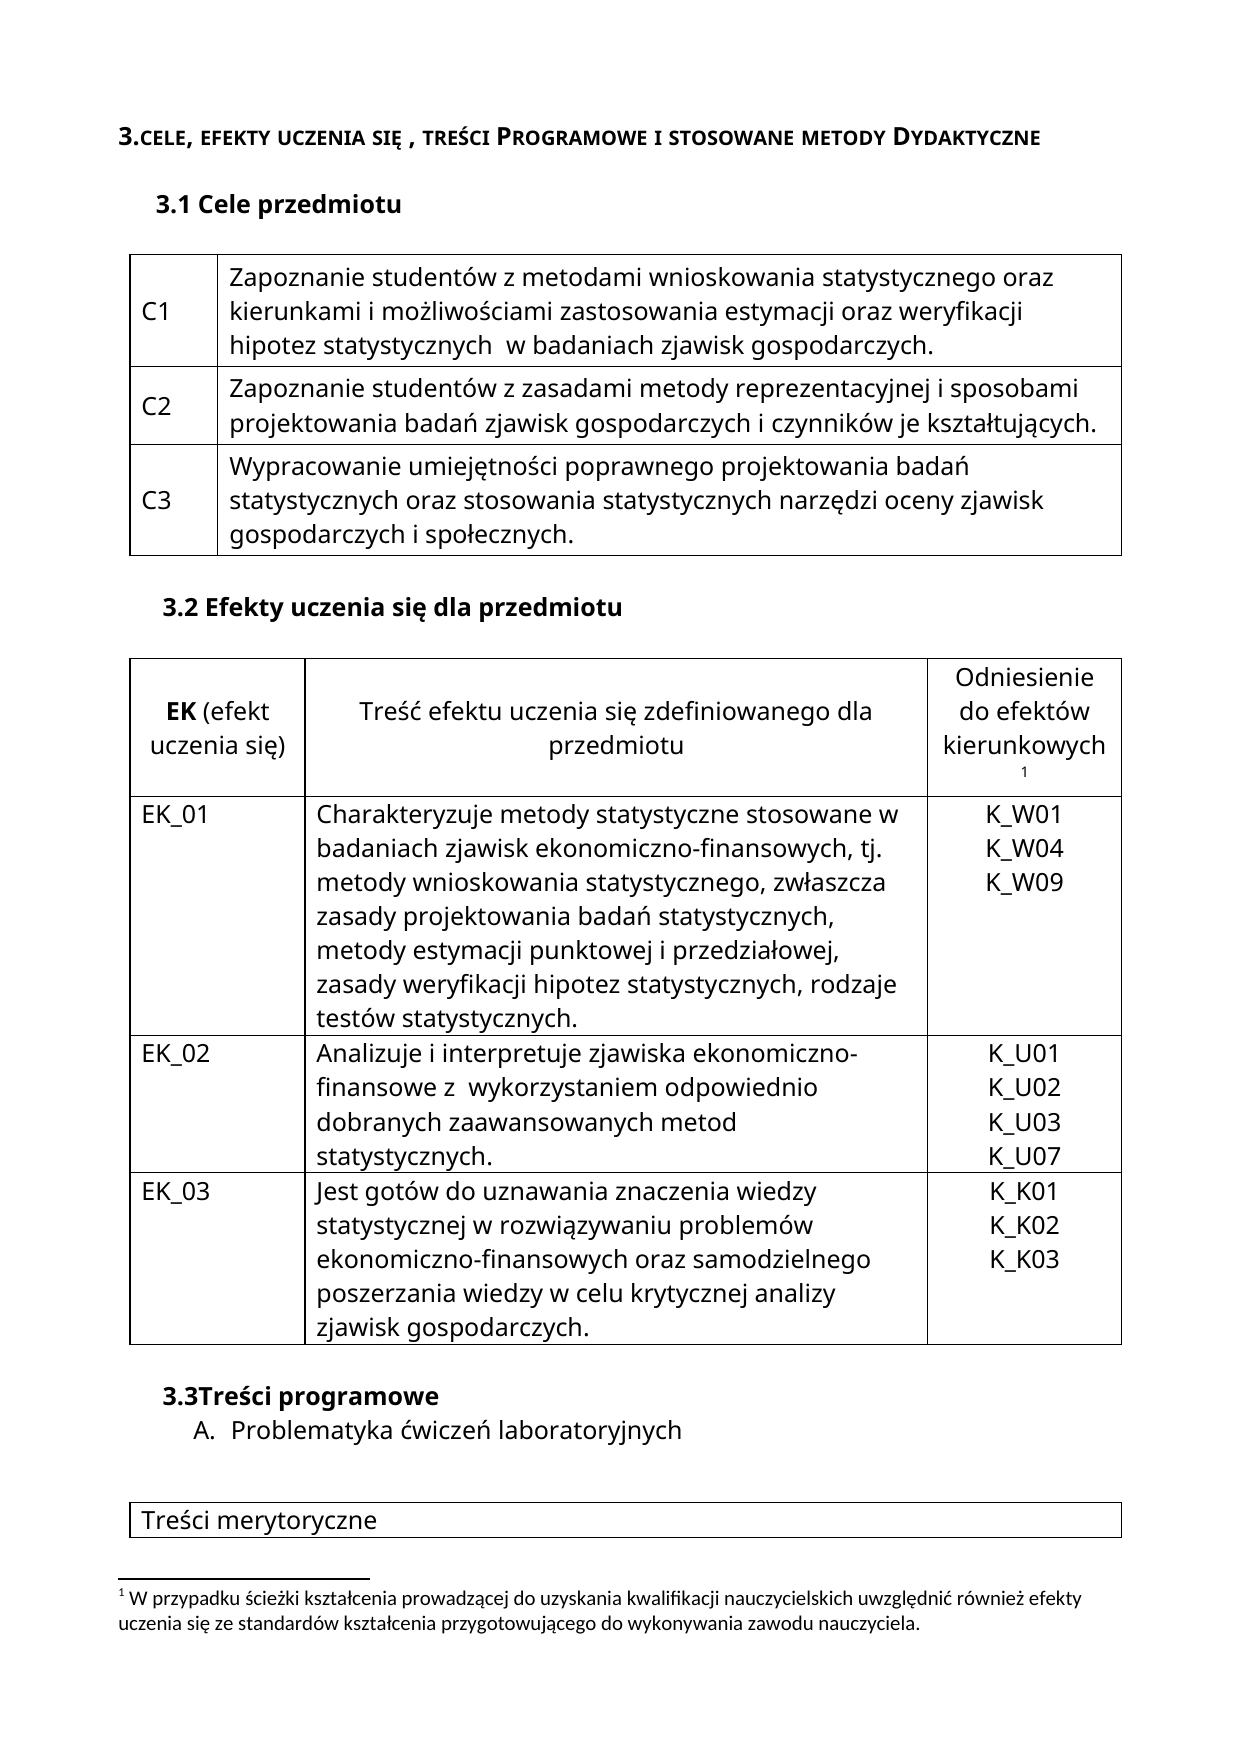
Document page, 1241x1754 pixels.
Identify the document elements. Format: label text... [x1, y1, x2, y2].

table_header C1 [131, 255, 217, 366]
text 3.cele, efekty uczenia się , treści Programowe i stosowane metody Dydaktyczne [118, 118, 1122, 152]
table_header Odniesienie do efektów kierunkowych [928, 659, 1121, 796]
list Problematyka ćwiczeń laboratoryjnych [193, 1413, 1122, 1447]
table_header Treść efektu uczenia się zdefiniowanego dla przedmiotu [306, 659, 927, 796]
table_header Treści merytoryczne [131, 1503, 1121, 1537]
text 3.1 Cele przedmiotu [156, 186, 1122, 220]
table_cell Analizuje i interpretuje zjawiska ekonomiczno-finansowe z wykorzystaniem odpowiednio dobranych zaawansowanych metod statystycznych. [306, 1036, 927, 1172]
table_cell Charakteryzuje metody statystyczne stosowane w badaniach zjawisk ekonomiczno-finansowych, tj. metody wnioskowania statystycznego, zwłaszcza zasady projektowania badań statystycznych, metody estymacji punktowej i przedziałowej, zasady weryfikacji hipotez statystycznych, rodzaje testów statystycznych. [306, 797, 927, 1035]
table_cell Jest gotów do uznawania znaczenia wiedzy statystycznej w rozwiązywaniu problemów ekonomiczno-finansowych oraz samodzielnego poszerzania wiedzy w celu krytycznej analizy zjawisk gospodarczych. [306, 1173, 927, 1344]
table_cell Wypracowanie umiejętności poprawnego projektowania badań statystycznych oraz stosowania statystycznych narzędzi oceny zjawisk gospodarczych i społecznych. [218, 445, 1121, 555]
text 3.2 Efekty uczenia się dla przedmiotu [162, 590, 1122, 624]
table_cell EK_02 [131, 1036, 304, 1172]
table_cell K_K01 K_K02 K_K03 [928, 1173, 1121, 1344]
table_cell C3 [131, 445, 217, 555]
table_cell C2 [131, 367, 217, 443]
table_header EK (efekt uczenia się) [131, 659, 304, 796]
table_cell K_U01 K_U02 K_U03 K_U07 [928, 1036, 1121, 1172]
list 3.3Treści programowe [162, 1379, 1122, 1413]
table_cell EK_01 [131, 797, 304, 1035]
table_cell EK_03 [131, 1173, 304, 1344]
table_cell Zapoznanie studentów z zasadami metody reprezentacyjnej i sposobami projektowania badań zjawisk gospodarczych i czynników je kształtujących. [218, 367, 1121, 443]
table_header Zapoznanie studentów z metodami wnioskowania statystycznego oraz kierunkami i możliwościami zastosowania estymacji oraz weryfikacji hipotez statystycznych w badaniach zjawisk gospodarczych. [218, 255, 1121, 366]
table_cell K_W01 K_W04 K_W09 [928, 797, 1121, 1035]
